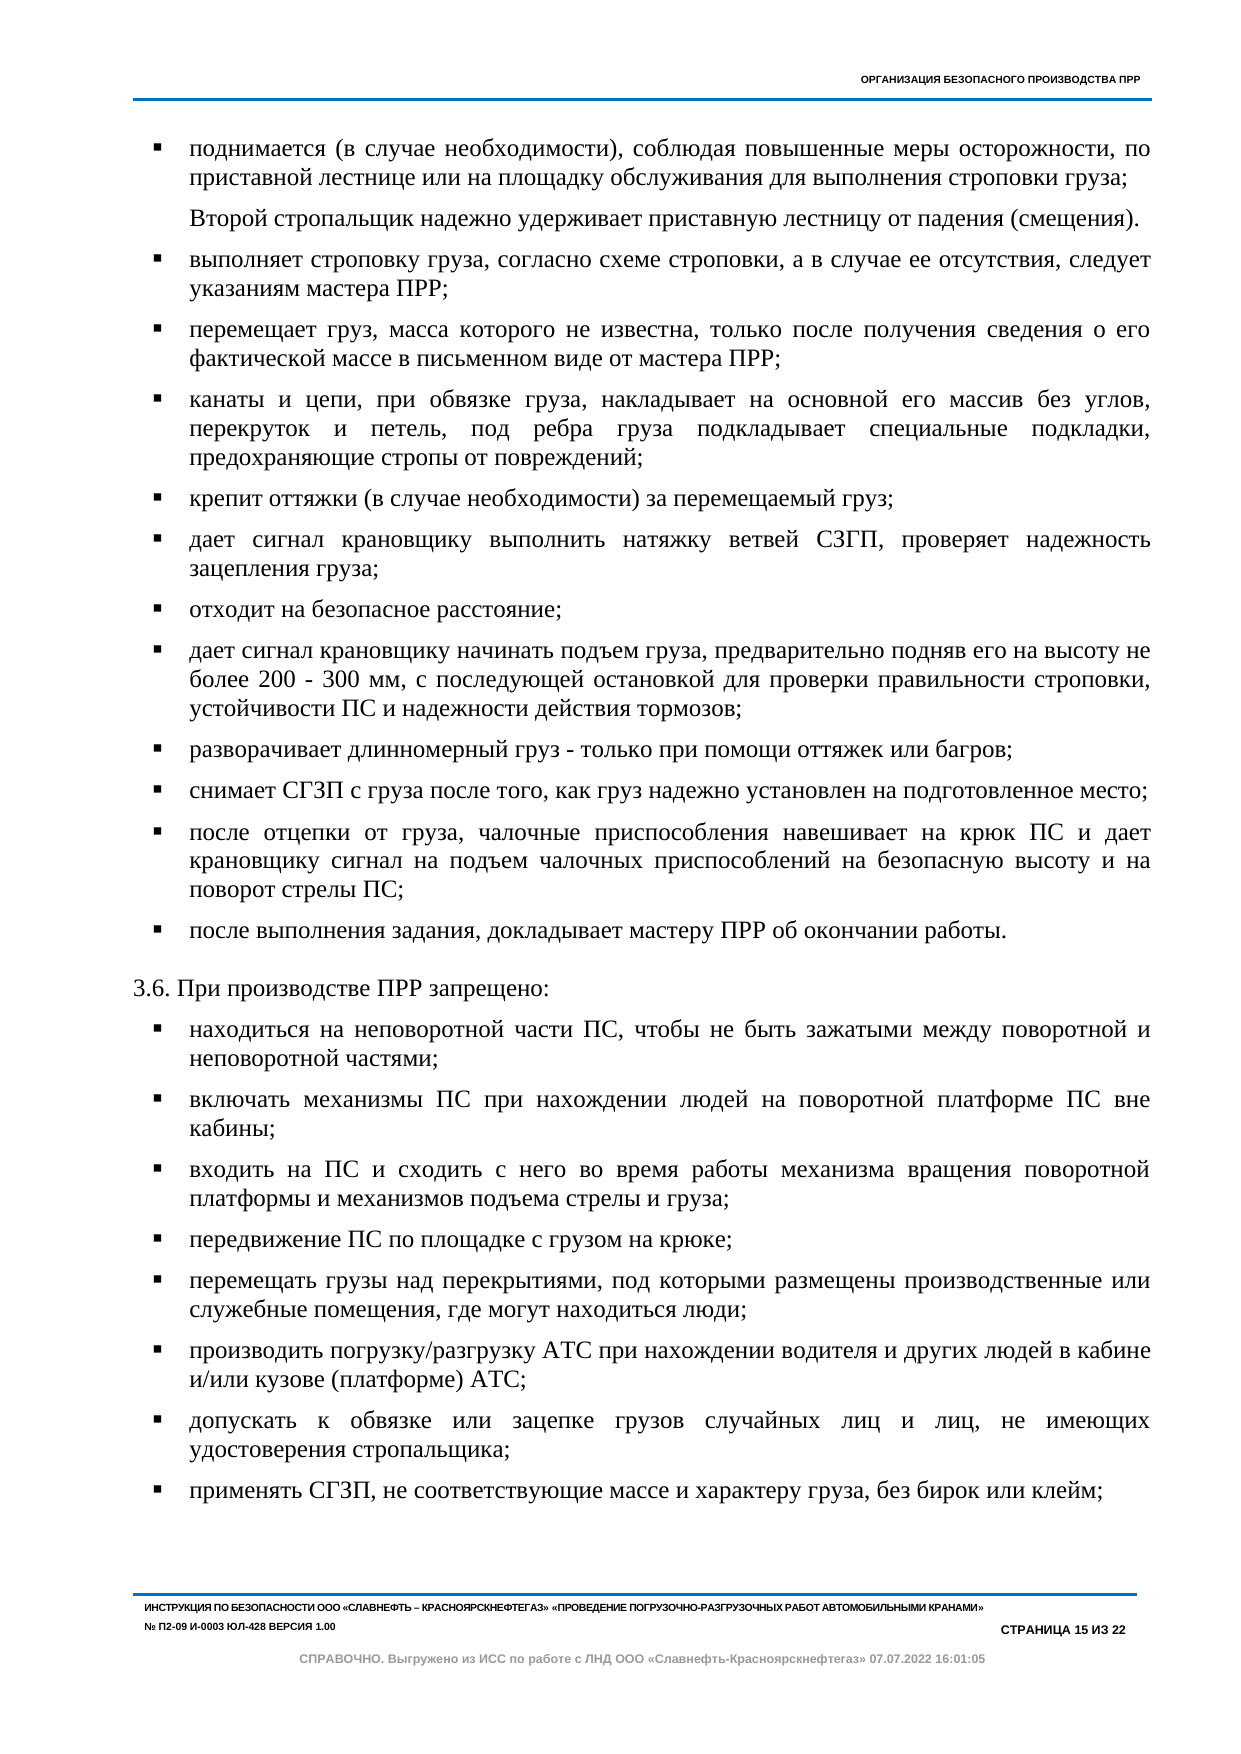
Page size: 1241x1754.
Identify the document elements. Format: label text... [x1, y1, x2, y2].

list передвижение ПС по площадке с грузом на крюке; [152, 1224, 1152, 1253]
list находиться на неповоротной части ПС, чтобы не быть зажатыми между поворотной и неповоротной частями; [152, 1014, 1152, 1072]
list производить погрузку/разгрузку АТС при нахождении водителя и других людей в кабине и/или кузове (платформе) АТС; [152, 1335, 1152, 1393]
list применять СГЗП, не соответствующие массе и характеру груза, без бирок или клейм; [152, 1475, 1152, 1504]
list перемещает груз, масса которого не известна, только после получения сведения о его фактической массе в письменном виде от мастера ПРР; [152, 314, 1152, 372]
list перемещать грузы над перекрытиями, под которыми размещены производственные или служебные помещения, где могут находиться люди; [152, 1265, 1152, 1323]
text 3.6. При производстве ПРР запрещено: [133, 973, 1152, 1002]
list дает сигнал крановщику выполнить натяжку ветвей СЗГП, проверяет надежность зацепления груза; [152, 524, 1152, 582]
list крепит оттяжки (в случае необходимости) за перемещаемый груз; [152, 483, 1152, 512]
text Второй стропальщик надежно удерживает приставную лестницу от падения (смещения). [189, 203, 1152, 232]
list после выполнения задания, докладывает мастеру ПРР об окончании работы. [152, 915, 1152, 944]
list разворачивает длинномерный груз - только при помощи оттяжек или багров; [152, 734, 1152, 763]
list поднимается (в случае необходимости), соблюдая повышенные меры осторожности, по приставной лестнице или на площадку обслуживания для выполнения строповки груза; [152, 133, 1152, 190]
list канаты и цепи, при обвязке груза, накладывает на основной его массив без углов, перекруток и петель, под ребра груза подкладывает специальные подкладки, предохраняющие стропы от повреждений; [152, 384, 1152, 470]
list входить на ПС и сходить с него во время работы механизма вращения поворотной платформы и механизмов подъема стрелы и груза; [152, 1154, 1152, 1212]
list отходит на безопасное расстояние; [152, 594, 1152, 623]
list снимает СГЗП с груза после того, как груз надежно установлен на подготовленное место; [152, 775, 1152, 804]
list выполняет строповку груза, согласно схеме строповки, а в случае ее отсутствия, следует указаниям мастера ПРР; [152, 244, 1152, 302]
list дает сигнал крановщику начинать подъем груза, предварительно подняв его на высоту не более 200 - 300 мм, с последующей остановкой для проверки правильности строповки, устойчивости ПС и надежности действия тормозов; [152, 635, 1152, 722]
list после отцепки от груза, чалочные приспособления навешивает на крюк ПС и дает крановщику сигнал на подъем чалочных приспособлений на безопасную высоту и на поворот стрелы ПС; [152, 817, 1152, 903]
list допускать к обвязке или зацепке грузов случайных лиц и лиц, не имеющих удостоверения стропальщика; [152, 1405, 1152, 1463]
list включать механизмы ПС при нахождении людей на поворотной платформе ПС вне кабины; [152, 1084, 1152, 1142]
